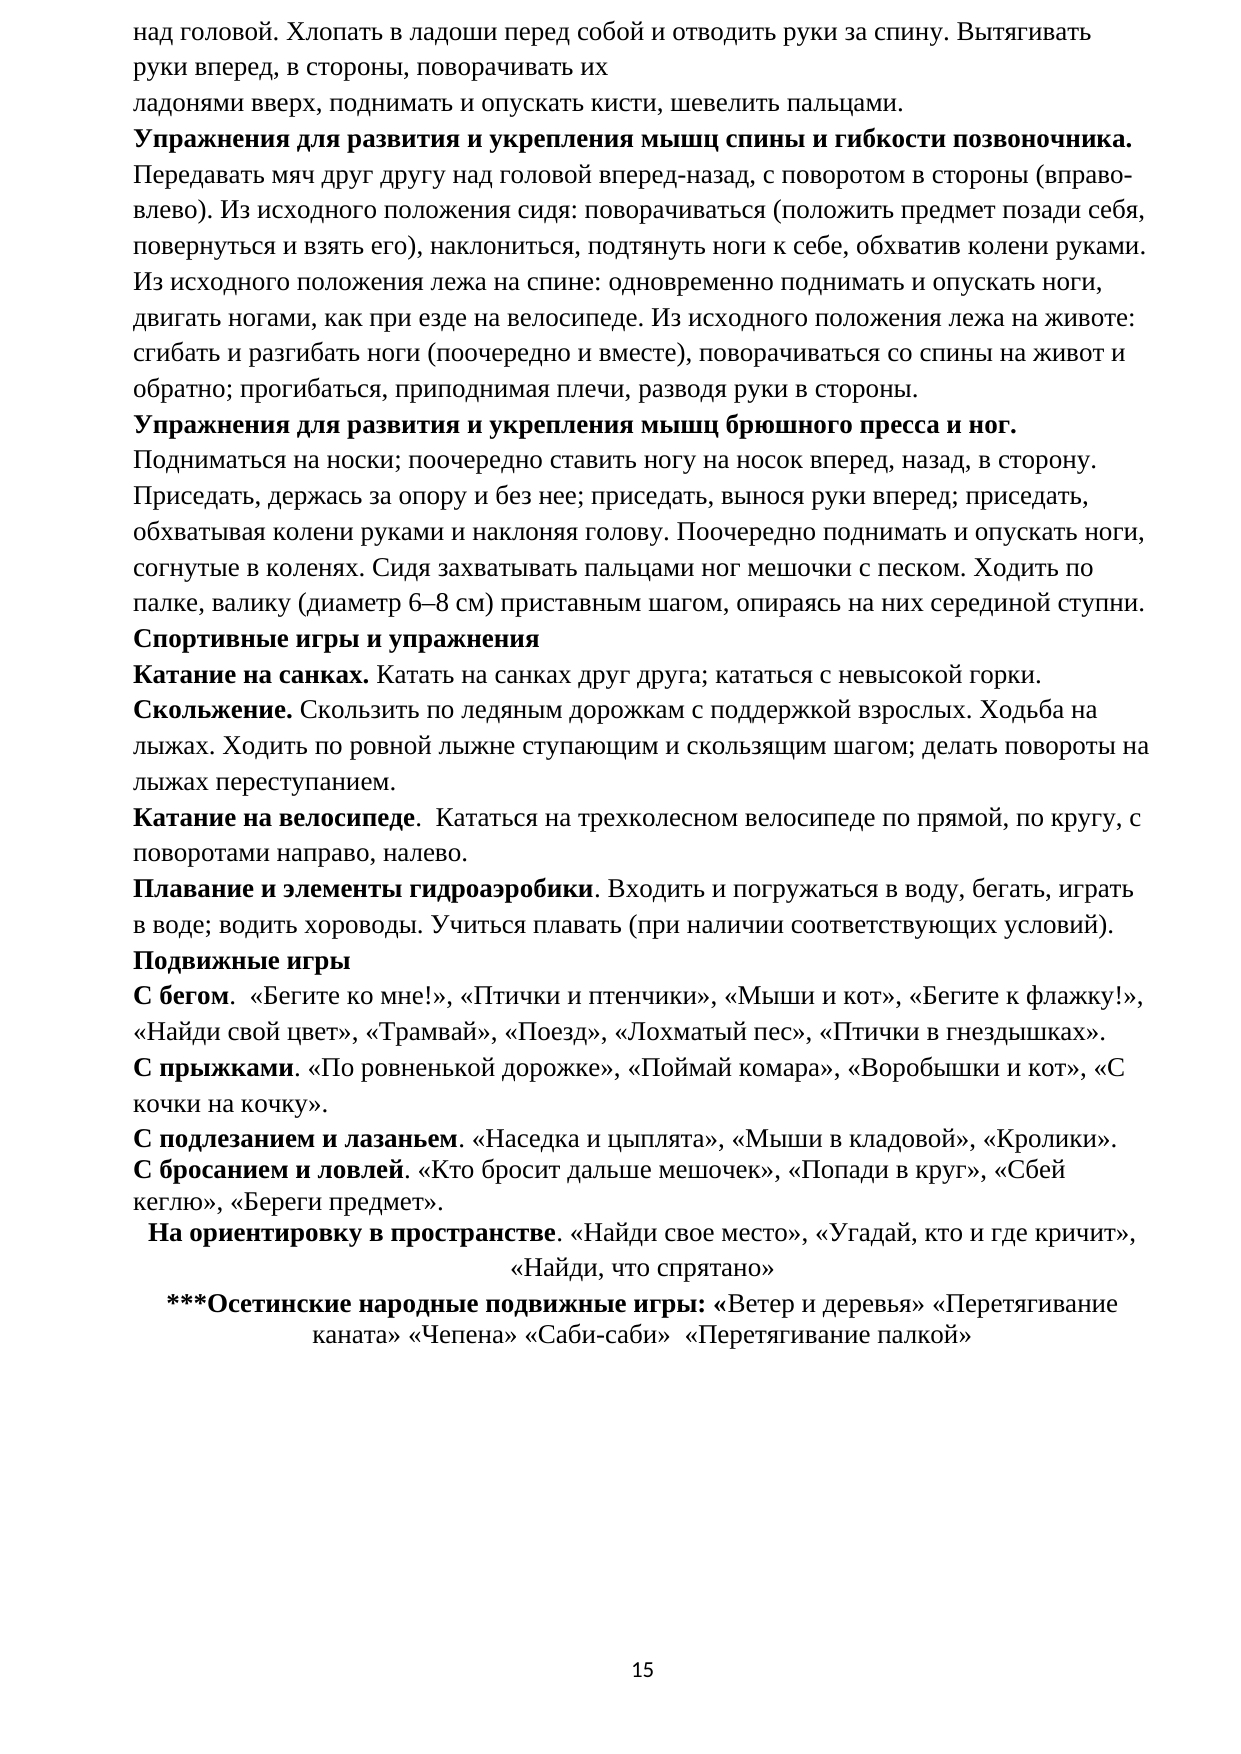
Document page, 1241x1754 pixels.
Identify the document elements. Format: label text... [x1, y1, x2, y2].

text ладонями вверх, поднимать и опускать кисти, шевелить пальцами. [133, 86, 1152, 117]
text Катание на санках. Катать на санках друг друга; кататься с невысокой горки. [133, 658, 1152, 689]
text С бросанием и ловлей. «Кто бросит дальше мешочек», «Попади в круг», «Сбей кеглю», «Береги предмет». [133, 1153, 1152, 1216]
text Скольжение. Скользить по ледяным дорожкам с поддержкой взрослых. Ходьба на лыжах. Ходить по ровной лыжне ступающим и скользящим шагом; делать повороты на лыжах переступанием. [133, 694, 1152, 796]
text Подвижные игры [133, 944, 1152, 975]
text Катание на велосипеде. Кататься на трехколесном велосипеде по прямой, по кругу, с поворотами направо, налево. [133, 801, 1152, 868]
text Спортивные игры и упражнения [133, 622, 1152, 653]
text Упражнения для развития и укрепления мышц спины и гибкости позвоночника. Передавать мяч друг другу над головой вперед-назад, с поворотом в стороны (вправо-влево). Из исходного положения сидя: поворачиваться (положить предмет позади себя, повернуться и взять его), наклониться, подтянуть ноги к себе, обхватив колени руками. Из исходного положения лежа на спине: одновременно поднимать и опускать ноги, двигать ногами, как при езде на велосипеде. Из исходного положения лежа на животе: сгибать и разгибать ноги (поочередно и вместе), поворачиваться со спины на живот и обратно; прогибаться, приподнимая плечи, разводя руки в стороны. [133, 122, 1152, 403]
text С подлезанием и лазаньем. «Наседка и цыплята», «Мыши в кладовой», «Кролики». [133, 1122, 1152, 1153]
text Упражнения для развития и укрепления мышц брюшного пресса и ног. Подниматься на носки; поочередно ставить ногу на носок вперед, назад, в сторону. Приседать, держась за опору и без нее; приседать, вынося руки вперед; приседать, обхватывая колени руками и наклоняя голову. Поочередно поднимать и опускать ноги, согнутые в коленях. Сидя захватывать пальцами ног мешочки с песком. Ходить по палке, валику (диаметр 6–8 см) приставным шагом, опираясь на них серединой ступни. [133, 408, 1152, 618]
text На ориентировку в пространстве. «Найди свое место», «Угадай, кто и где кричит», «Найди, что спрятано» [133, 1216, 1152, 1283]
text ***Осетинские народные подвижные игры: «Ветер и деревья» «Перетягивание каната» «Чепена» «Саби-саби» «Перетягивание палкой» [133, 1287, 1152, 1349]
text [133, 15, 1152, 82]
text С прыжками. «По ровненькой дорожке», «Поймай комара», «Воробышки и кот», «С кочки на кочку». [133, 1051, 1152, 1118]
text С бегом. «Бегите ко мне!», «Птички и птенчики», «Мыши и кот», «Бегите к флажку!», «Найди свой цвет», «Трамвай», «Поезд», «Лохматый пес», «Птички в гнездышках». [133, 979, 1152, 1046]
text Плавание и элементы гидроаэробики. Входить и погружаться в воду, бегать, играть в воде; водить хороводы. Учиться плавать (при наличии соответствующих условий). [133, 872, 1152, 939]
